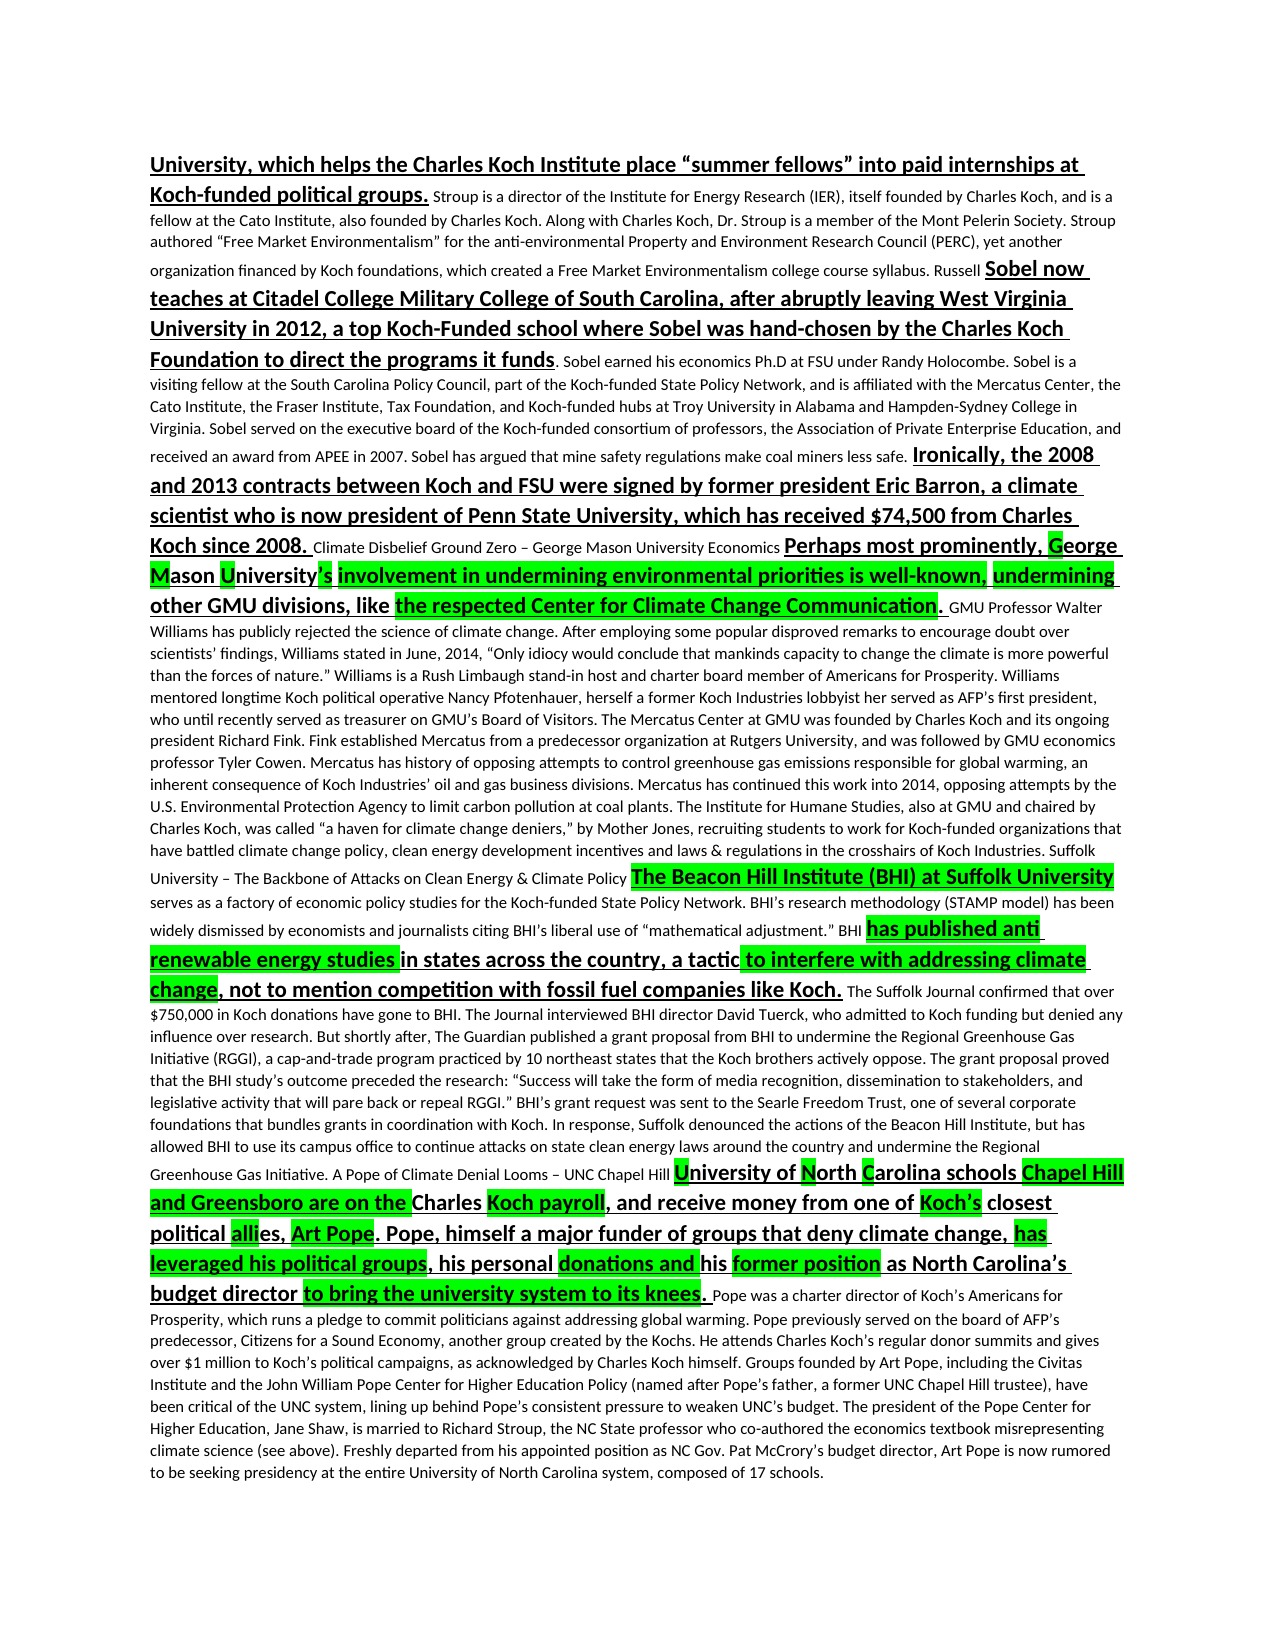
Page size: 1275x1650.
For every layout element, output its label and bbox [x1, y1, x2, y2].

text [150, 150, 1125, 1482]
